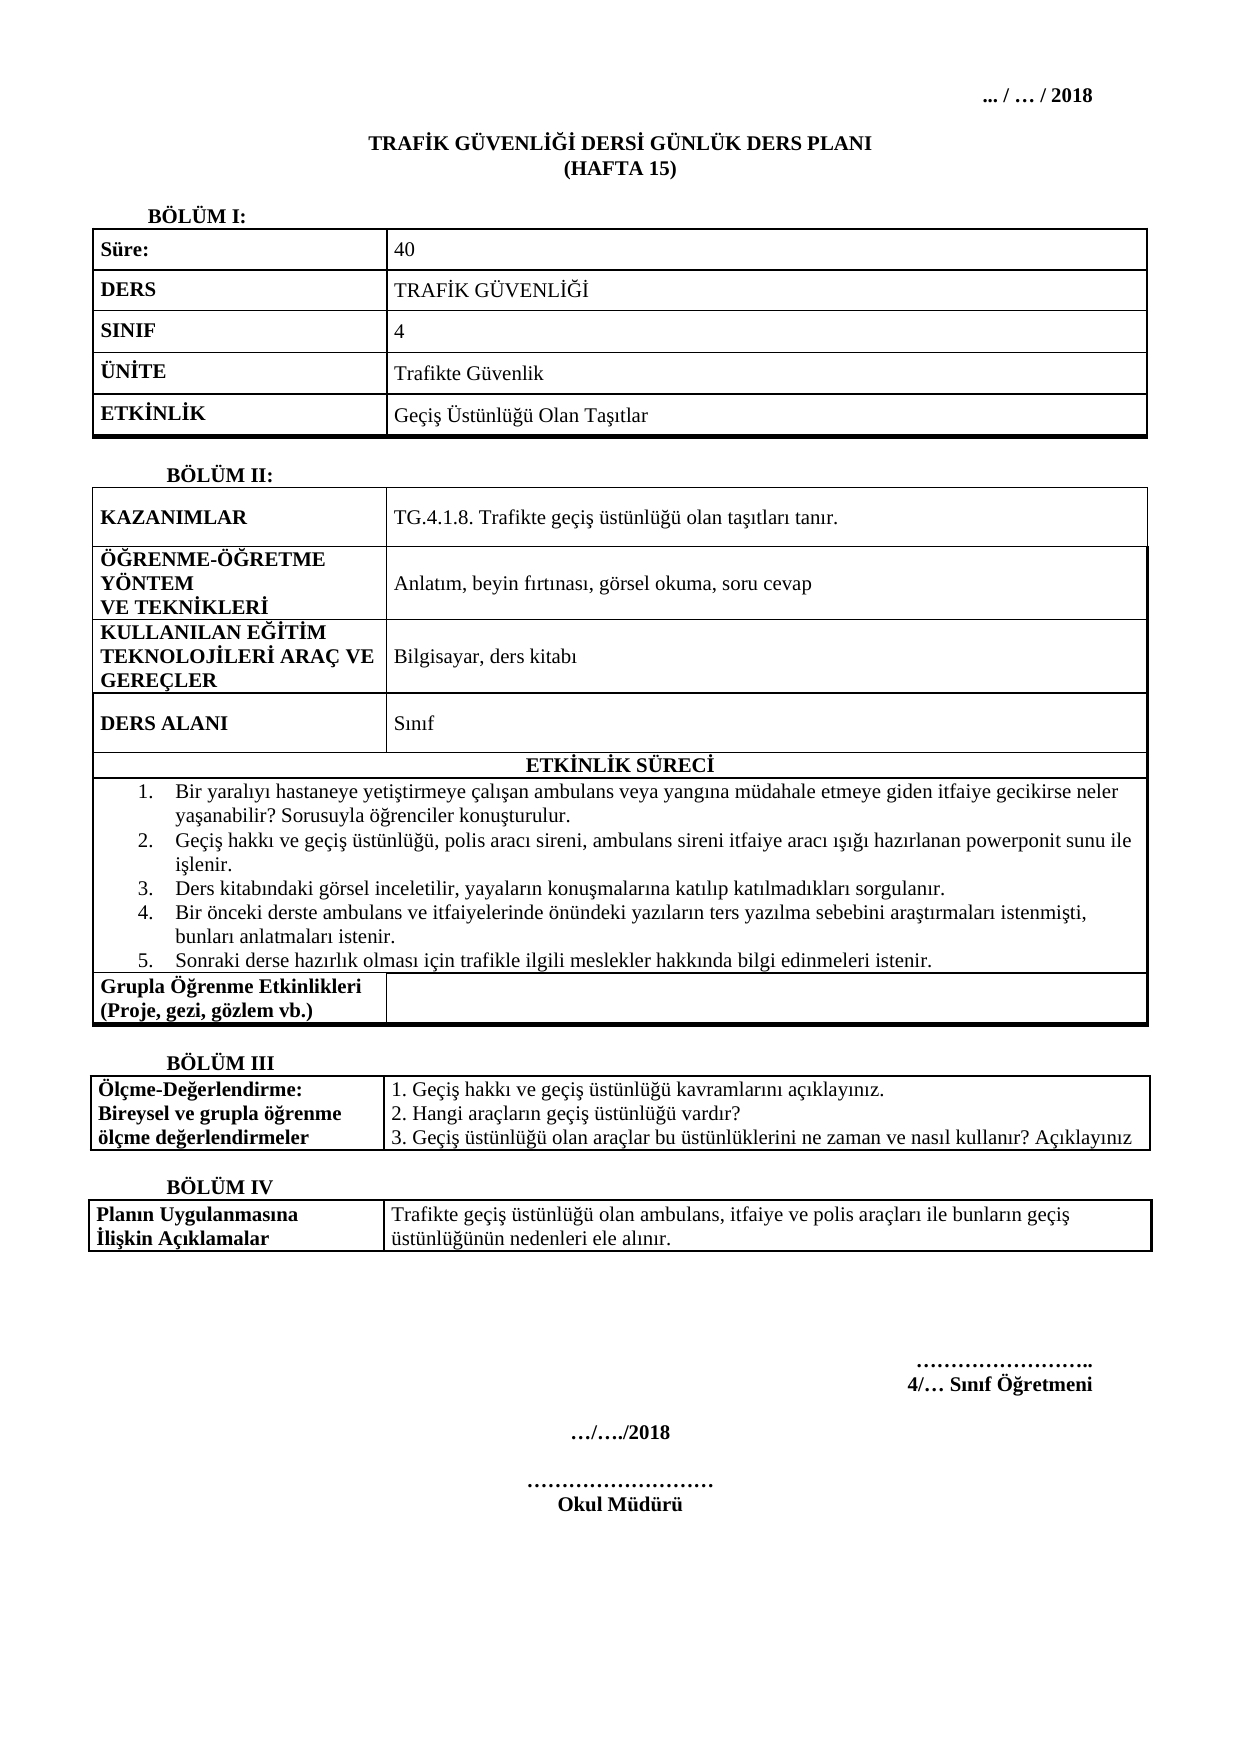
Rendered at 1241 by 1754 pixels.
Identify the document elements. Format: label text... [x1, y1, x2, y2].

table_header Trafikte geçiş üstünlüğü olan ambulans, itfaiye ve polis araçları ile bunların geçiş üstünlüğünün nedenleri ele alınır. [385, 1201, 1150, 1249]
table_cell Bilgisayar, ders kitabı [387, 620, 1146, 692]
table_header KAZANIMLAR [93, 488, 386, 546]
text …………………….. [148, 1348, 1093, 1372]
table_cell Grupla Öğrenme Etkinlikleri (Proje, gezi, gözlem vb.) [94, 973, 386, 1022]
table_header Süre: [94, 230, 386, 269]
text BÖLÜM I: [148, 203, 1093, 228]
table_cell DERS [94, 271, 386, 310]
table_header TG.4.1.8. Trafikte geçiş üstünlüğü olan taşıtları tanır. [387, 488, 1147, 546]
table_cell Trafikte Güvenlik [388, 353, 1146, 393]
table_cell TRAFİK GÜVENLİĞİ [388, 271, 1146, 310]
table_cell SINIF [94, 311, 386, 352]
table_header 40 [388, 230, 1146, 269]
table_header Ölçme-Değerlendirme: Bireysel ve grupla öğrenme ölçme değerlendirmeler [92, 1077, 383, 1149]
table_cell Sınıf [387, 694, 1146, 752]
table_cell [387, 974, 1146, 1022]
table_cell Anlatım, beyin fırtınası, görsel okuma, soru cevap [387, 547, 1146, 619]
text TRAFİK GÜVENLİĞİ DERSİ GÜNLÜK DERS PLANI [148, 131, 1093, 155]
table_header Planın Uygulanmasına İlişkin Açıklamalar [90, 1201, 383, 1249]
text 4/… Sınıf Öğretmeni [148, 1372, 1093, 1396]
subtitle BÖLÜM IV [148, 1175, 1093, 1199]
subtitle BÖLÜM III [148, 1051, 1093, 1075]
text ... / … / 2018 [148, 83, 1093, 107]
table_cell Bir yaralıyı hastaneye yetiştirmeye çalışan ambulans veya yangına müdahale etmeye giden itfaiye gecikirse neler yaşanabilir? Sorusuyla öğrenciler konuşturulur. Geçiş hakkı ve geçiş üstünlüğü, polis aracı sireni, ambulans sireni itfaiye aracı ışığı hazırlanan powerponit sunu ile işlenir. Ders kitabındaki görsel inceletilir, yayaların konuşmalarına katılıp katılmadıkları sorgulanır. Bir önceki derste ambulans ve itfaiyelerinde önündeki yazıların ters yazılma sebebini araştırmaları istenmişti, bunları anlatmaları istenir. Sonraki derse hazırlık olması için trafikle ilgili meslekler hakkında bilgi edinmeleri istenir. [94, 779, 1146, 972]
text BÖLÜM II: [148, 463, 1093, 487]
table_cell ÜNİTE [94, 353, 386, 393]
table_cell ETKİNLİK [94, 395, 386, 434]
text …/…./2018 [148, 1420, 1093, 1444]
text (HAFTA 15) [148, 155, 1093, 179]
table_cell ETKİNLİK SÜRECİ [94, 753, 1146, 777]
table_cell DERS ALANI [94, 694, 386, 752]
text ……………………… [148, 1468, 1093, 1492]
text Okul Müdürü [148, 1492, 1093, 1516]
table_cell Geçiş Üstünlüğü Olan Taşıtlar [388, 395, 1146, 434]
table_cell ÖĞRENME-ÖĞRETME YÖNTEM VE TEKNİKLERİ [93, 547, 386, 619]
table_header 1. Geçiş hakkı ve geçiş üstünlüğü kavramlarını açıklayınız. 2. Hangi araçların geçiş üstünlüğü vardır? 3. Geçiş üstünlüğü olan araçlar bu üstünlüklerini ne zaman ve nasıl kullanır? Açıklayınız [385, 1077, 1149, 1149]
table_cell 4 [388, 311, 1146, 352]
table_cell KULLANILAN EĞİTİM TEKNOLOJİLERİ ARAÇ VE GEREÇLER [93, 620, 386, 692]
